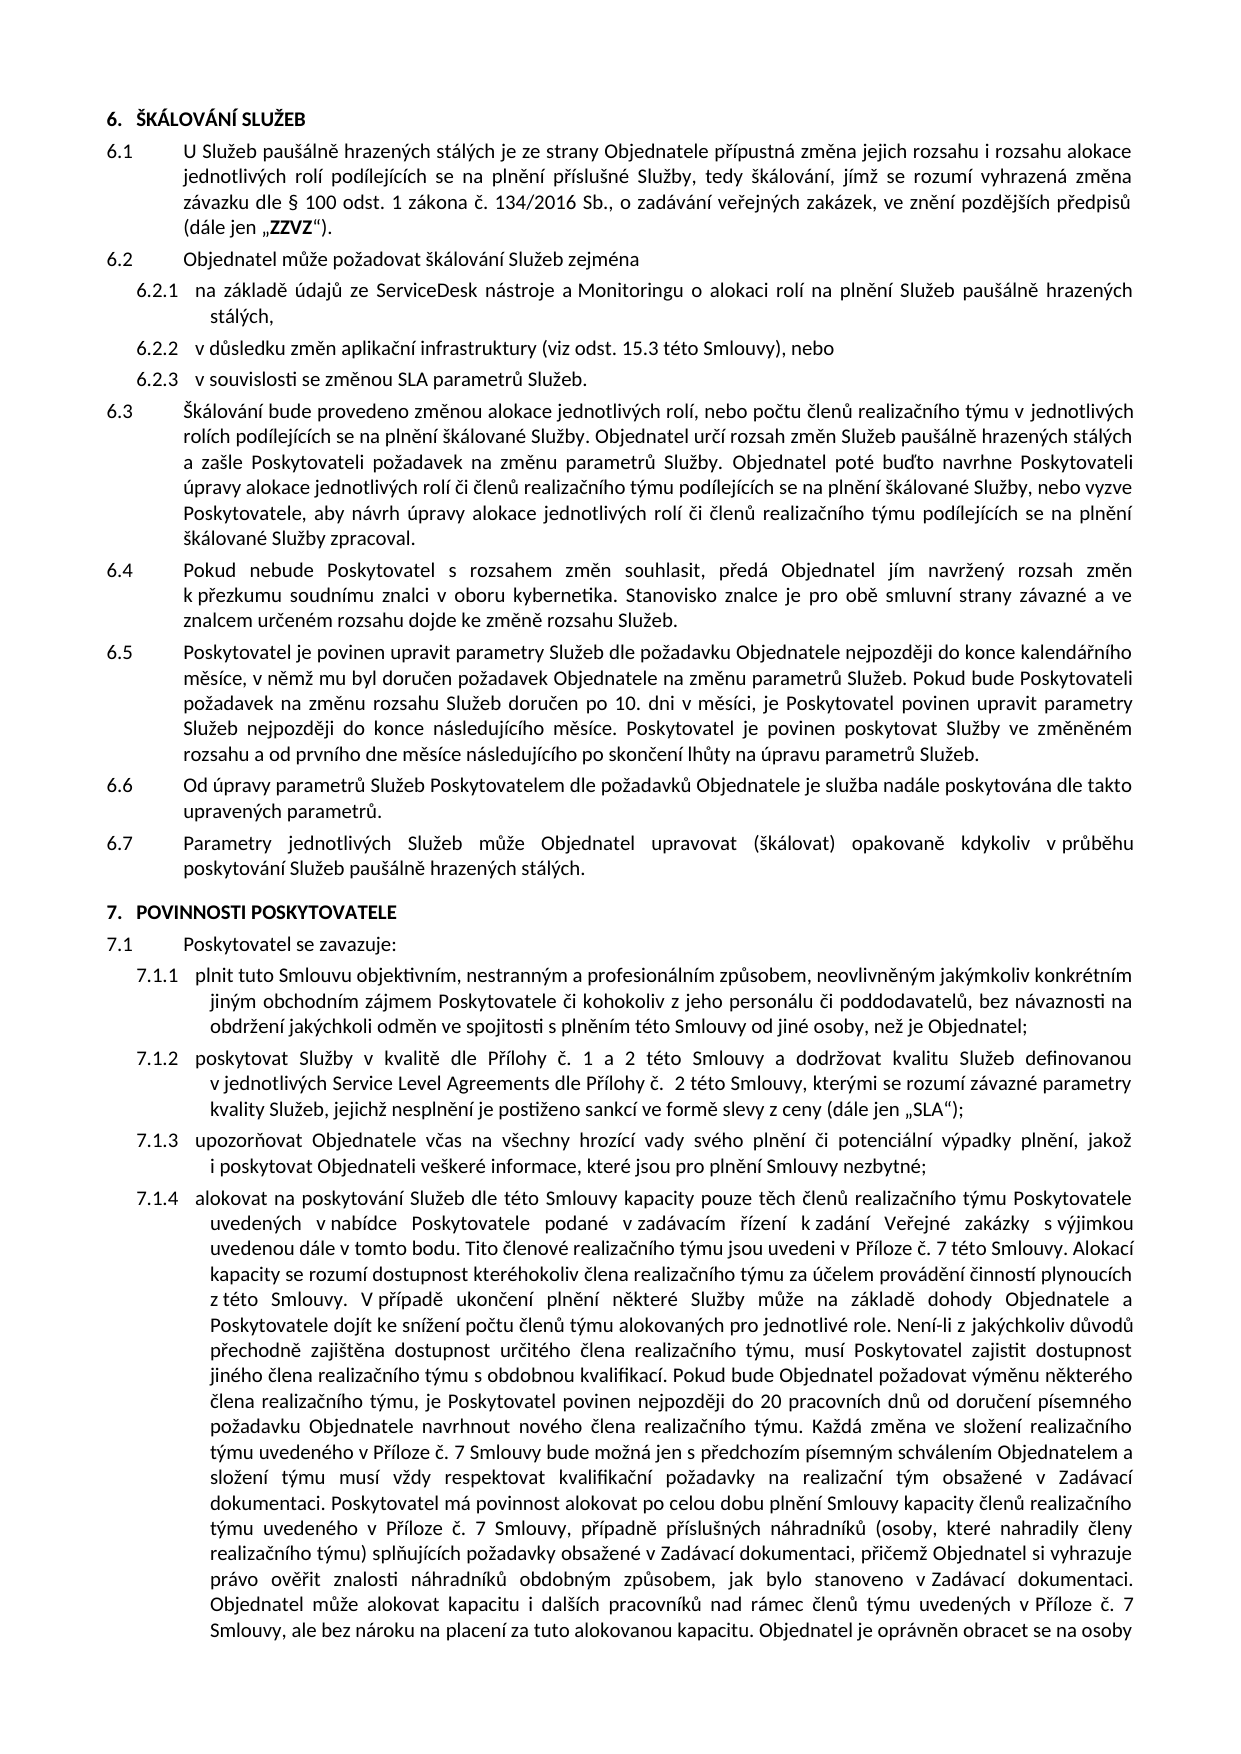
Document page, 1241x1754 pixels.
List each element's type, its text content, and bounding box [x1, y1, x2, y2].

text Poskytovatel je povinen upravit parametry Služeb dle požadavku Objednatele nejpozději do konce kalendářního měsíce, v němž mu byl doručen požadavek Objednatele na změnu parametrů Služeb. Pokud bude Poskytovateli požadavek na změnu rozsahu Služeb doručen po 10. dni v měsíci, je Poskytovatel povinen upravit parametry Služeb nejpozději do konce následujícího měsíce. Poskytovatel je povinen poskytovat Služby ve změněném rozsahu a od prvního dne měsíce následujícího po skončení lhůty na úpravu parametrů Služeb. [106, 639, 1134, 766]
text Od úpravy parametrů Služeb Poskytovatelem dle požadavků Objednatele je služba nadále poskytována dle takto upravených parametrů. [106, 773, 1134, 823]
list plnit tuto Smlouvu objektivním, nestranným a profesionálním způsobem, neovlivněným jakýmkoliv konkrétním jiným obchodním zájmem Poskytovatele či kohokoliv z jeho personálu či poddodavatelů, bez návaznosti na obdržení jakýchkoli odměn ve spojitosti s plněním této Smlouvy od jiné osoby, než je Objednatel; [136, 963, 1134, 1039]
text Objednatel může požadovat škálování Služeb zejména [106, 246, 1134, 271]
text Škálování bude provedeno změnou alokace jednotlivých rolí, nebo počtu členů realizačního týmu v jednotlivých rolích podílejících se na plnění škálované Služby. Objednatel určí rozsah změn Služeb paušálně hrazených stálých a zašle Poskytovateli požadavek na změnu parametrů Služby. Objednatel poté buďto navrhne Poskytovateli úpravy alokace jednotlivých rolí či členů realizačního týmu podílejících se na plnění škálované Služby, nebo vyzve Poskytovatele, aby návrh úpravy alokace jednotlivých rolí či členů realizačního týmu podílejících se na plnění škálované Služby zpracoval. [106, 398, 1134, 551]
text Poskytovatel se zavazuje: [106, 931, 1134, 956]
list upozorňovat Objednatele včas na všechny hrozící vady svého plnění či potenciální výpadky plnění, jakož i poskytovat Objednateli veškeré informace, které jsou pro plnění Smlouvy nezbytné; [136, 1128, 1134, 1178]
list v důsledku změn aplikační infrastruktury (viz odst. 15.3 této Smlouvy), nebo [136, 335, 1134, 360]
text Pokud nebude Poskytovatel s rozsahem změn souhlasit, předá Objednatel jím navržený rozsah změn k přezkumu soudnímu znalci v oboru kybernetika. Stanovisko znalce je pro obě smluvní strany závazné a ve znalcem určeném rozsahu dojde ke změně rozsahu Služeb. [106, 557, 1134, 633]
text POVINNOSTI POSKYTOVATELE [106, 899, 1134, 925]
list poskytovat Služby v kvalitě dle Přílohy č. 1 a 2 této Smlouvy a dodržovat kvalitu Služeb definovanou v jednotlivých Service Level Agreements dle Přílohy č. 2 této Smlouvy, kterými se rozumí závazné parametry kvality Služeb, jejichž nesplnění je postiženo sankcí ve formě slevy z ceny (dále jen „SLA“); [136, 1045, 1134, 1121]
list na základě údajů ze ServiceDesk nástroje a Monitoringu o alokaci rolí na plnění Služeb paušálně hrazených stálých, [136, 278, 1134, 328]
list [136, 1185, 1134, 1642]
text Parametry jednotlivých Služeb může Objednatel upravovat (škálovat) opakovaně kdykoliv v průběhu poskytování Služeb paušálně hrazených stálých. [106, 830, 1134, 881]
list v souvislosti se změnou SLA parametrů Služeb. [136, 366, 1134, 392]
text U Služeb paušálně hrazených stálých je ze strany Objednatele přípustná změna jejich rozsahu i rozsahu alokace jednotlivých rolí podílejících se na plnění příslušné Služby, tedy škálování, jímž se rozumí vyhrazená změna závazku dle § 100 odst. 1 zákona č. 134/2016 Sb., o zadávání veřejných zakázek, ve znění pozdějších předpisů (dále jen „ZZVZ“). [106, 138, 1134, 240]
text Škálování služeb [106, 106, 1134, 132]
